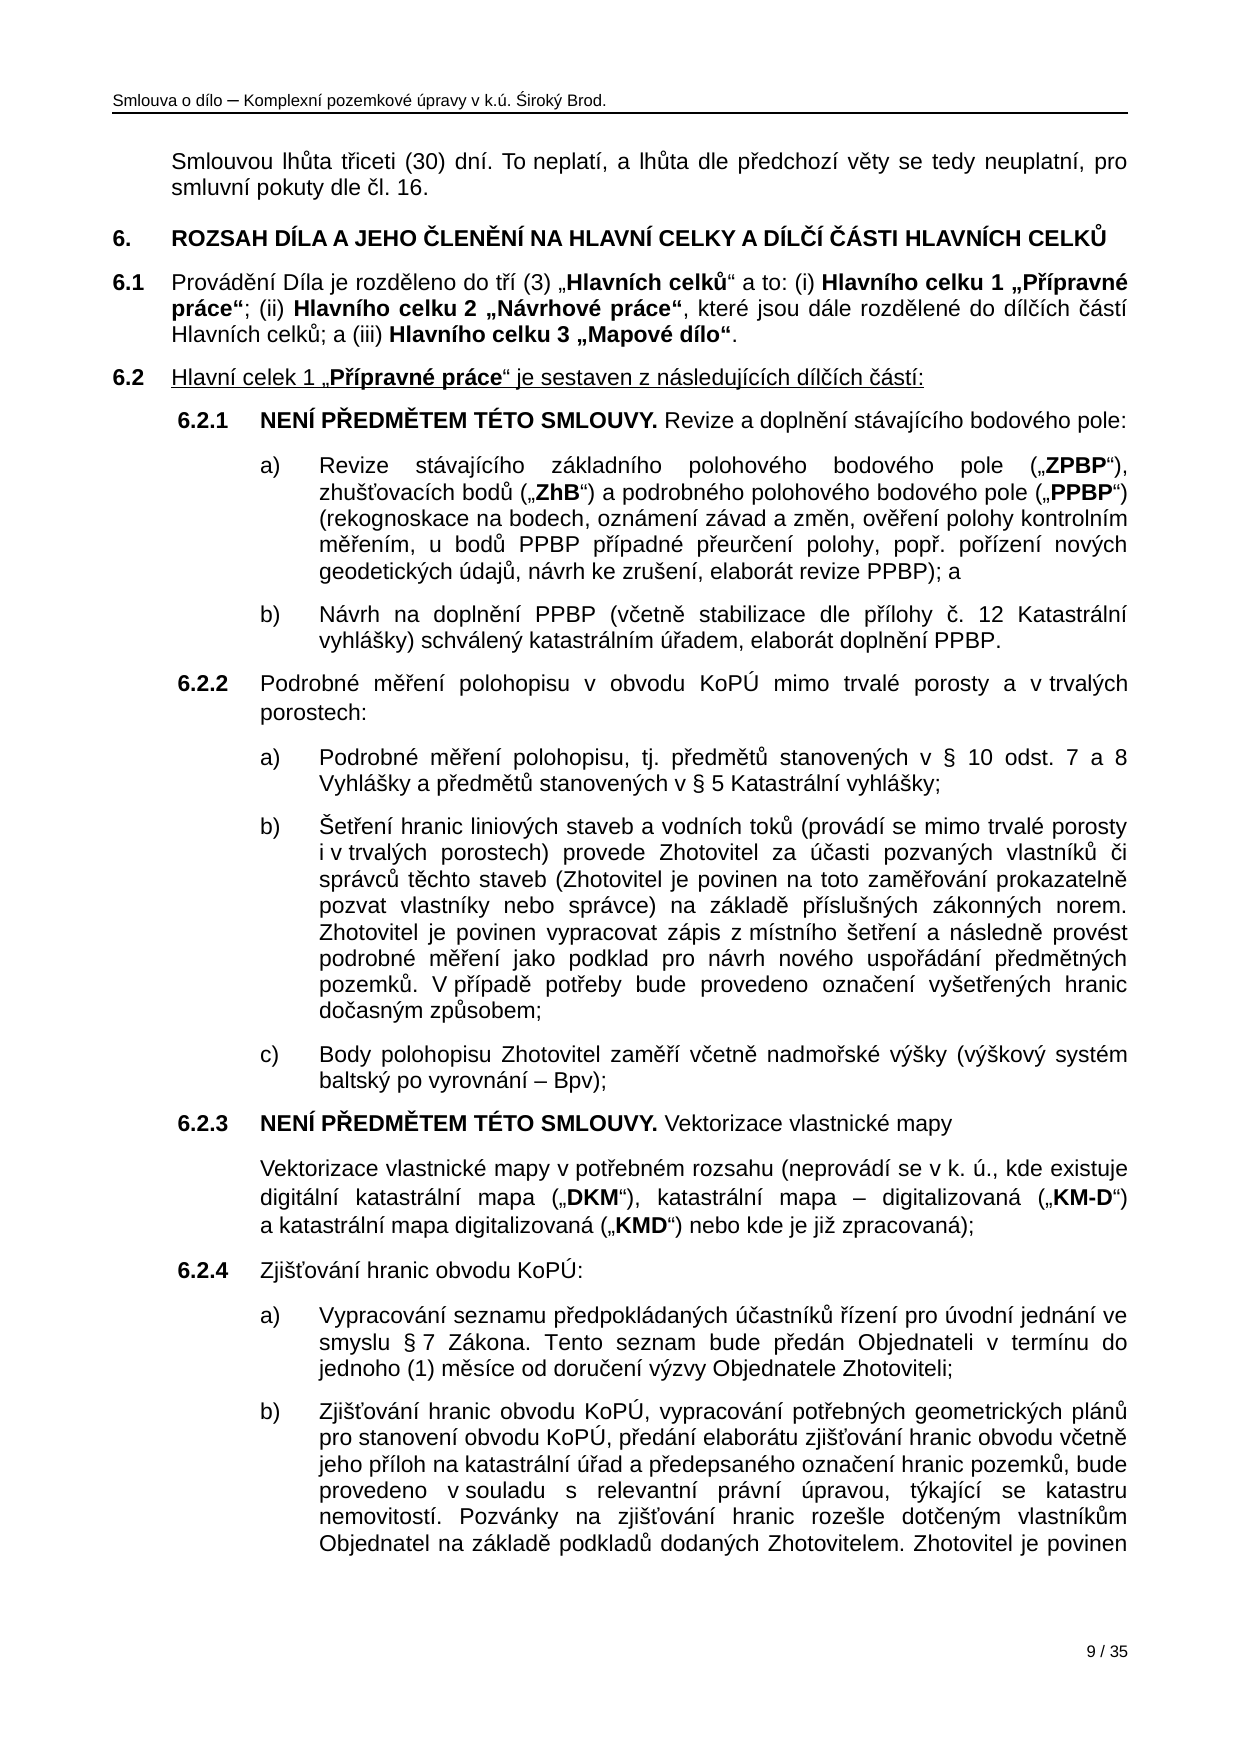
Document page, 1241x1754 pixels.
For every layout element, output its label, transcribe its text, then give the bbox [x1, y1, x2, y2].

text Zjišťování hranic obvodu KoPÚ: [177, 1257, 1128, 1283]
text Provádění Díla je rozděleno do tří (3) „Hlavních celků“ a to: (i) Hlavního celku 1 „Přípravné práce“; (ii) Hlavního celku 2 „Návrhové práce“, které jsou dále rozdělené do dílčích částí Hlavních celků; a (iii) Hlavního celku 3 „Mapové dílo“. [112, 268, 1128, 347]
text NENÍ PŘEDMĚTEM TÉTO SMLOUVY. Vektorizace vlastnické mapy [177, 1110, 1128, 1136]
text Hlavní celek 1 „Přípravné práce“ je sestaven z následujících dílčích částí: [112, 364, 1128, 391]
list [260, 1398, 1128, 1556]
list Revize stávajícího základního polohového bodového pole („ZPBP“), zhušťovacích bodů („ZhB“) a podrobného polohového bodového pole („PPBP“) (rekognoskace na bodech, oznámení závad a změn, ověření polohy kontrolním měřením, u bodů PPBP případné přeurčení polohy, popř. pořízení nových geodetických údajů, návrh ke zrušení, elaborát revize PPBP); a [260, 452, 1128, 584]
text Podrobné měření polohopisu v obvodu KoPÚ mimo trvalé porosty a v trvalých porostech: [177, 670, 1128, 725]
list Návrh na doplnění PPBP (včetně stabilizace dle přílohy č. 12 Katastrální vyhlášky) schválený katastrálním úřadem, elaborát doplnění PPBP. [260, 601, 1128, 653]
list Podrobné měření polohopisu, tj. předmětů stanovených v § 10 odst. 7 a 8 Vyhlášky a předmětů stanovených v § 5 Katastrální vyhlášky; [260, 744, 1128, 796]
text NENÍ PŘEDMĚTEM TÉTO SMLOUVY. Revize a doplnění stávajícího bodového pole: [177, 407, 1128, 433]
text Rozsah díla a jeho členění na hlavní celky a dílčí části Hlavních celků [112, 225, 1128, 252]
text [112, 148, 1128, 200]
list Body polohopisu Zhotovitel zaměří včetně nadmořské výšky (výškový systém baltský po vyrovnání – Bpv); [260, 1041, 1128, 1093]
list Šetření hranic liniových staveb a vodních toků (provádí se mimo trvalé porosty i v trvalých porostech) provede Zhotovitel za účasti pozvaných vlastníků či správců těchto staveb (Zhotovitel je povinen na toto zaměřování prokazatelně pozvat vlastníky nebo správce) na základě příslušných zákonných norem. Zhotovitel je povinen vypracovat zápis z místního šetření a následně provést podrobné měření jako podklad pro návrh nového uspořádání předmětných pozemků. V případě potřeby bude provedeno označení vyšetřených hranic dočasným způsobem; [260, 813, 1128, 1024]
list Vypracování seznamu předpokládaných účastníků řízení pro úvodní jednání ve smyslu § 7 Zákona. Tento seznam bude předán Objednateli v termínu do jednoho (1) měsíce od doručení výzvy Objednatele Zhotoviteli; [260, 1302, 1128, 1381]
list Vektorizace vlastnické mapy v potřebném rozsahu (neprovádí se v k. ú., kde existuje digitální katastrální mapa („DKM“), katastrální mapa – digitalizovaná („KM-D“) a katastrální mapa digitalizovaná („KMD“) nebo kde je již zpracovaná); [260, 1155, 1128, 1238]
